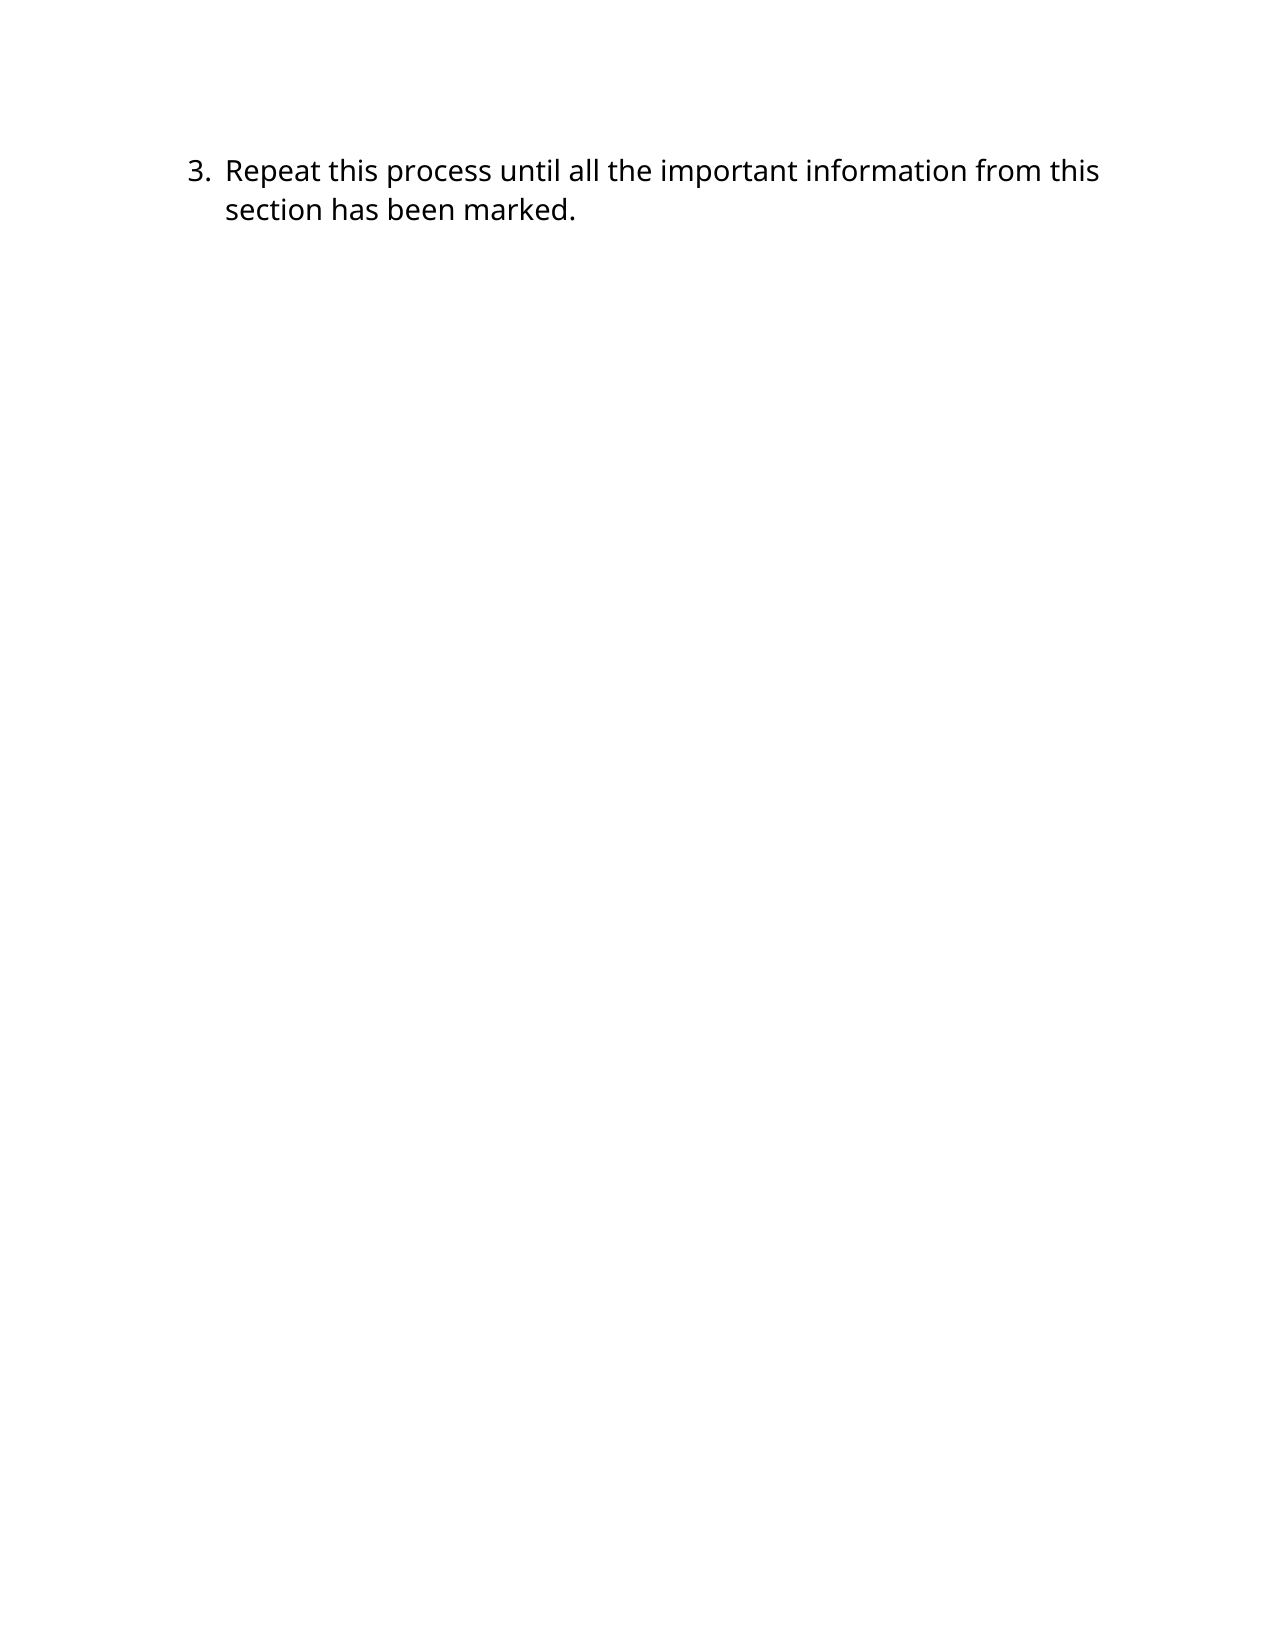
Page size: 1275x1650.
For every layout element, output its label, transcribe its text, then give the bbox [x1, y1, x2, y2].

list Repeat this process until all the important information from this section has been marked. [187, 150, 1125, 229]
